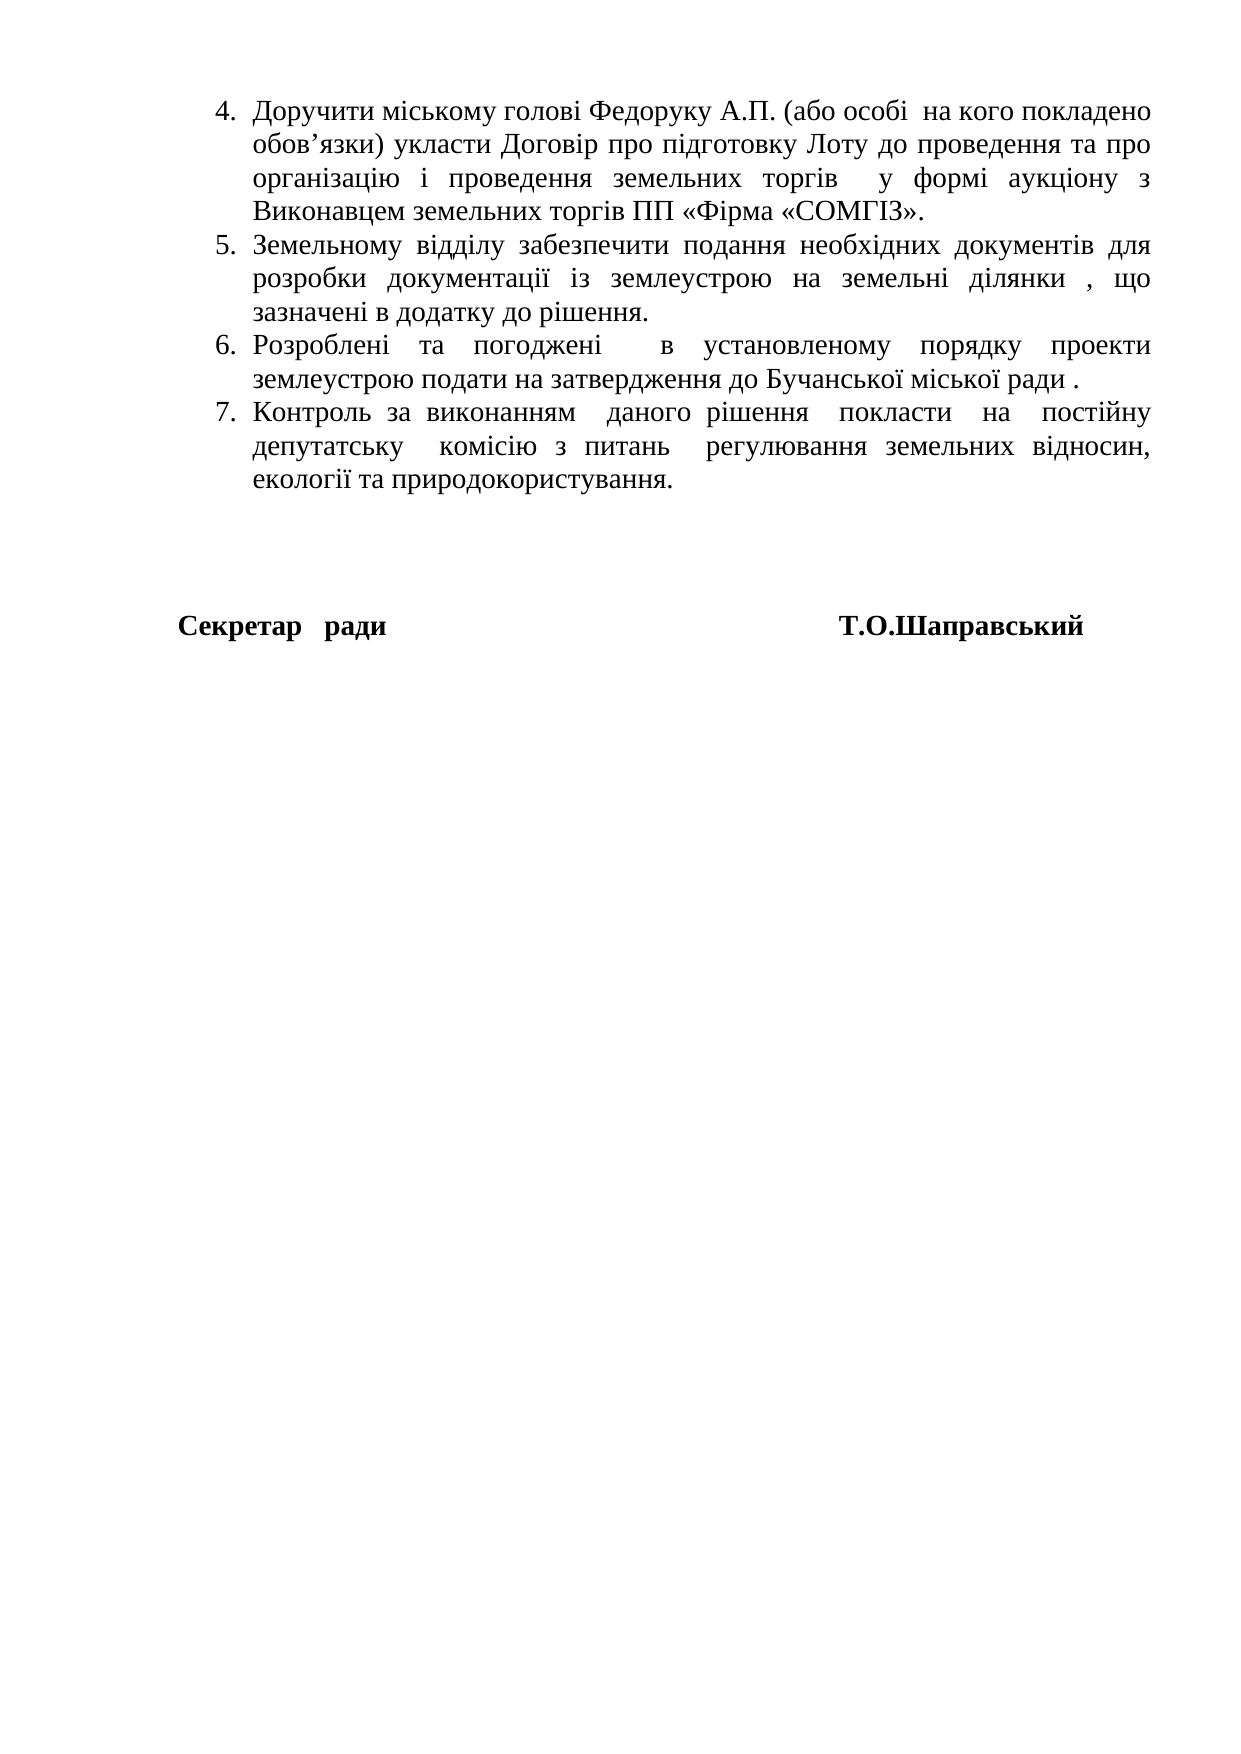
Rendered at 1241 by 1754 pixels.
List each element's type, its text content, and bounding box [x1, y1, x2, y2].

list Розроблені та погоджені в установленому порядку проекти землеустрою подати на затвердження до Бучанської міської ради . [215, 327, 1152, 394]
list Земельному відділу забезпечити подання необхідних документів для розробки документації із землеустрою на земельні ділянки , що зазначені в додатку до рішення. [215, 227, 1152, 327]
text Секретар ради Т.О.Шаправський [177, 608, 1152, 642]
list Контроль за виконанням даного рішення покласти на постійну депутатську комісію з питань регулювання земельних відносин, екології та природокористування. [215, 394, 1152, 495]
list Доручити міському голові Федоруку А.П. (або особі на кого покладено обов’язки) укласти Договір про підготовку Лоту до проведення та про організацію і проведення земельних торгів у формі аукціону з Виконавцем земельних торгів ПП «Фірма «СОМГІЗ». [215, 93, 1152, 227]
